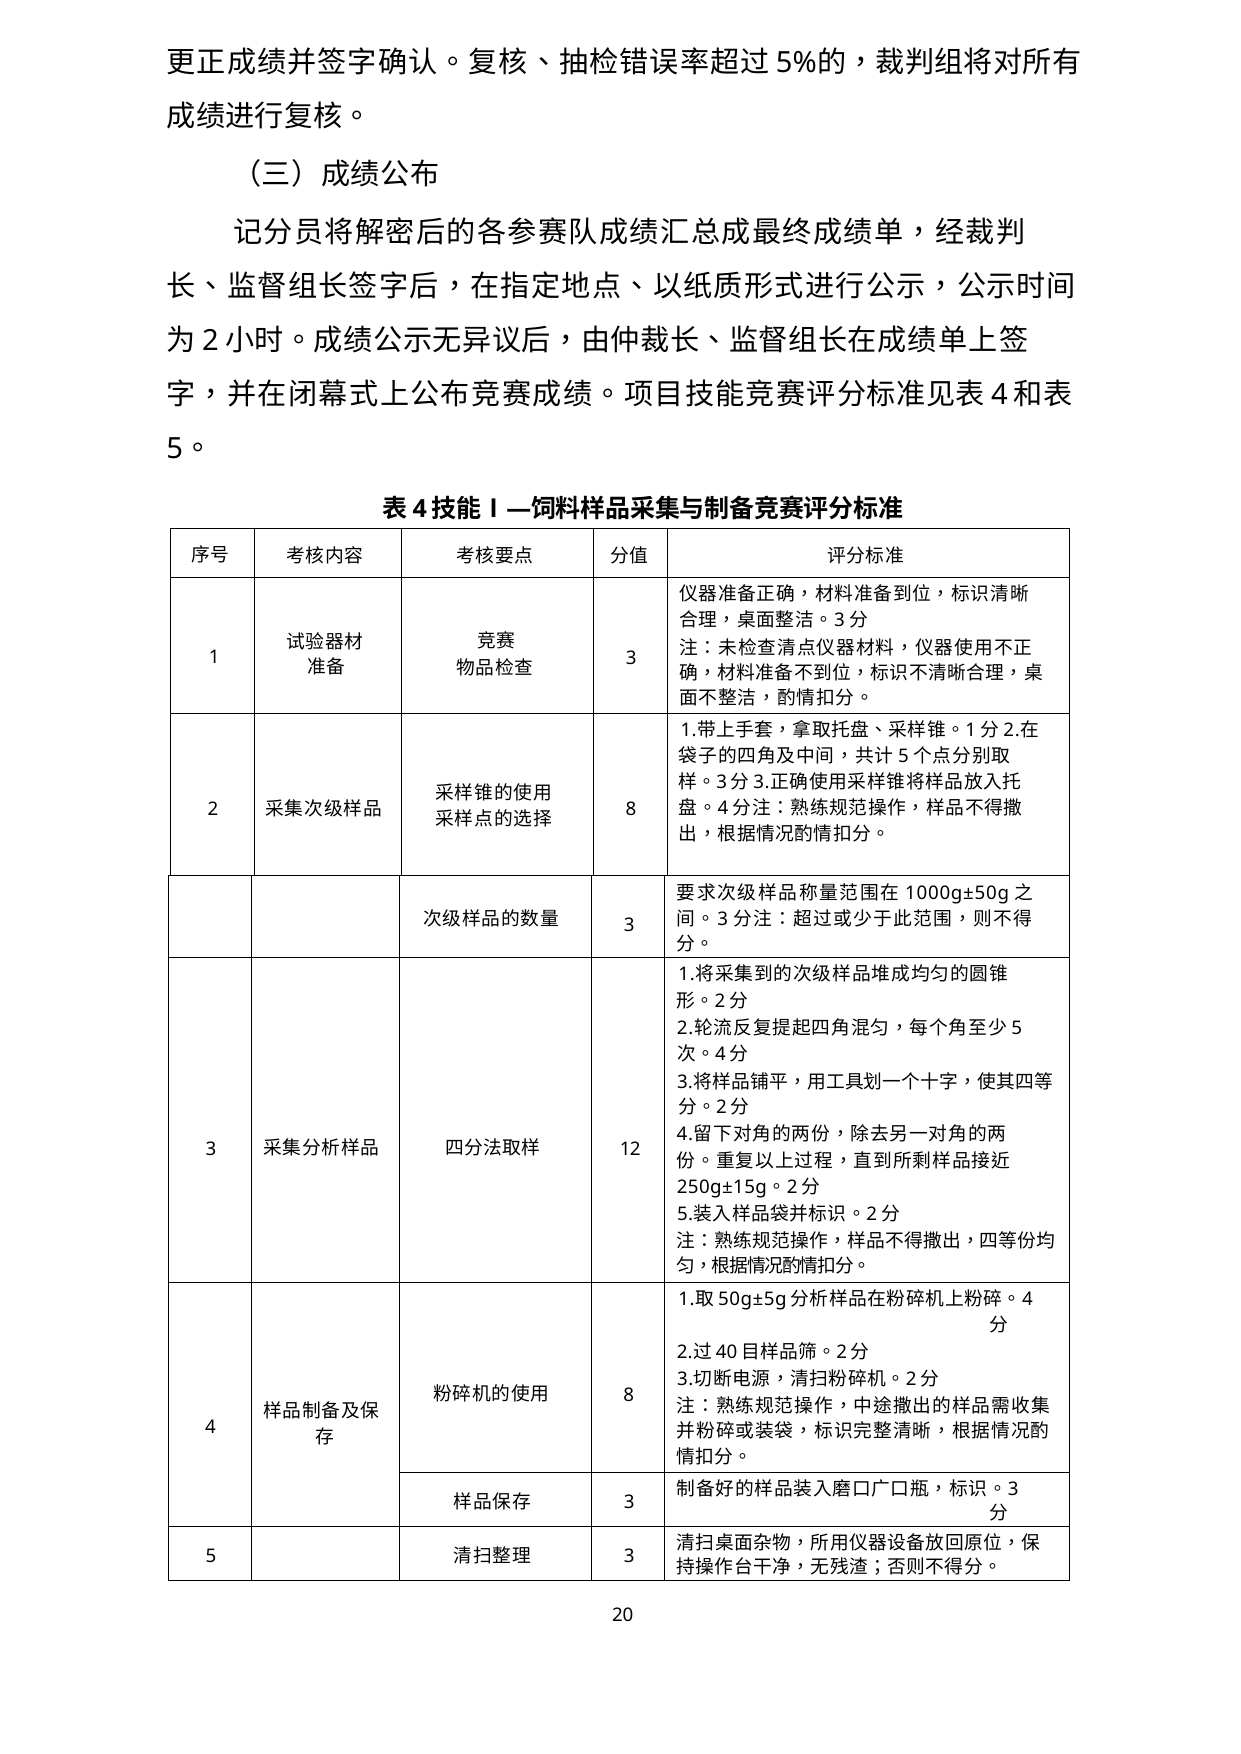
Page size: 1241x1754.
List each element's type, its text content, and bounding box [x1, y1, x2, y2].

table_cell 3 [592, 1527, 664, 1580]
table_cell 采集分析样品 [252, 958, 399, 1282]
table_cell 采集次级样品 [255, 714, 401, 875]
table_cell 采样锥的使用采样点的选择 [402, 714, 593, 875]
table_cell [252, 1527, 399, 1580]
table_cell 仪器准备正确，材料准备到位，标识清晰 合理，桌面整洁。3分 注：未检查清点仪器材料，仪器使用不正确，材料准备不到位，标识不清晰合理，桌面不整洁，酌情扣分。 [668, 578, 1069, 712]
table_cell 3 [592, 876, 664, 957]
table_cell 竞赛 物品检查 [402, 578, 593, 712]
table_cell 1 [171, 578, 254, 712]
table_cell 四分法取样 [400, 958, 591, 1282]
table_cell 5 [169, 1527, 251, 1580]
table_cell [169, 876, 251, 957]
table_cell 1.取50g±5g分析样品在粉碎机上粉碎。4分 2.过40目样品筛。2分 3.切断电源，清扫粉碎机。2分 注：熟练规范操作，中途撒出的样品需收集并粉碎或装袋，标识完整清晰，根据情况酌情扣分。 [665, 1283, 1069, 1471]
table_header 评分标准 [668, 529, 1069, 577]
table_cell 次级样品的数量 [400, 876, 591, 957]
table_cell 3 [594, 578, 667, 712]
table_cell 样品保存 [400, 1473, 591, 1526]
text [166, 42, 1101, 135]
table_cell 清扫整理 [400, 1527, 591, 1580]
table_cell 3 [592, 1473, 664, 1526]
table_header 考核要点 [402, 529, 593, 577]
table_header 考核内容 [255, 529, 401, 577]
text 表4技能Ⅰ—饲料样品采集与制备竞赛评分标准 [382, 494, 1101, 524]
table_cell 12 [592, 958, 664, 1282]
table_header 序号 [171, 529, 254, 577]
text 记分员将解密后的各参赛队成绩汇总成最终成绩单，经裁判长、监督组长签字后，在指定地点、以纸质形式进行公示，公示时间为2小时。成绩公示无异议后，由仲裁长、监督组长在成绩单上签字，并在闭幕式上公布竞赛成绩。项目技能竞赛评分标准见表4和表5。 [166, 212, 1076, 467]
table_cell 2 [171, 714, 254, 875]
table_cell 3 [169, 958, 251, 1282]
table_cell 制备好的样品装入磨口广口瓶，标识。3分 [665, 1473, 1069, 1526]
text （三）成绩公布 [232, 155, 1101, 192]
table_cell 样品制备及保存 [252, 1283, 399, 1526]
table_cell [252, 876, 399, 957]
table_cell 要求次级样品称量范围在1000g±50g之间。3分注：超过或少于此范围，则不得分。 [665, 876, 1069, 957]
table_header 分值 [594, 529, 667, 577]
table_cell 8 [592, 1283, 664, 1471]
table_cell 8 [594, 714, 667, 875]
table_cell 试验器材准备 [255, 578, 401, 712]
table_cell 清扫桌面杂物，所用仪器设备放回原位，保持操作台干净，无残渣；否则不得分。 [665, 1527, 1069, 1580]
table_cell 1.将采集到的次级样品堆成均匀的圆锥 形。2分 2.轮流反复提起四角混匀，每个角至少5次。4分 3.将样品铺平，用工具划一个十字，使其四等分。2分 4.留下对角的两份，除去另一对角的两 份。重复以上过程，直到所剩样品接近 250g±15g。2分 5.装入样品袋并标识。2分 注：熟练规范操作，样品不得撒出，四等份均匀，根据情况酌情扣分。 [665, 958, 1069, 1282]
table_cell 粉碎机的使用 [400, 1283, 591, 1471]
table_cell 4 [169, 1283, 251, 1526]
table_cell 1.带上手套，拿取托盘、采样锥。1分2.在袋子的四角及中间，共计5个点分别取样。3分3.正确使用采样锥将样品放入托盘。4分注：熟练规范操作，样品不得撒出，根据情况酌情扣分。 [668, 714, 1069, 875]
